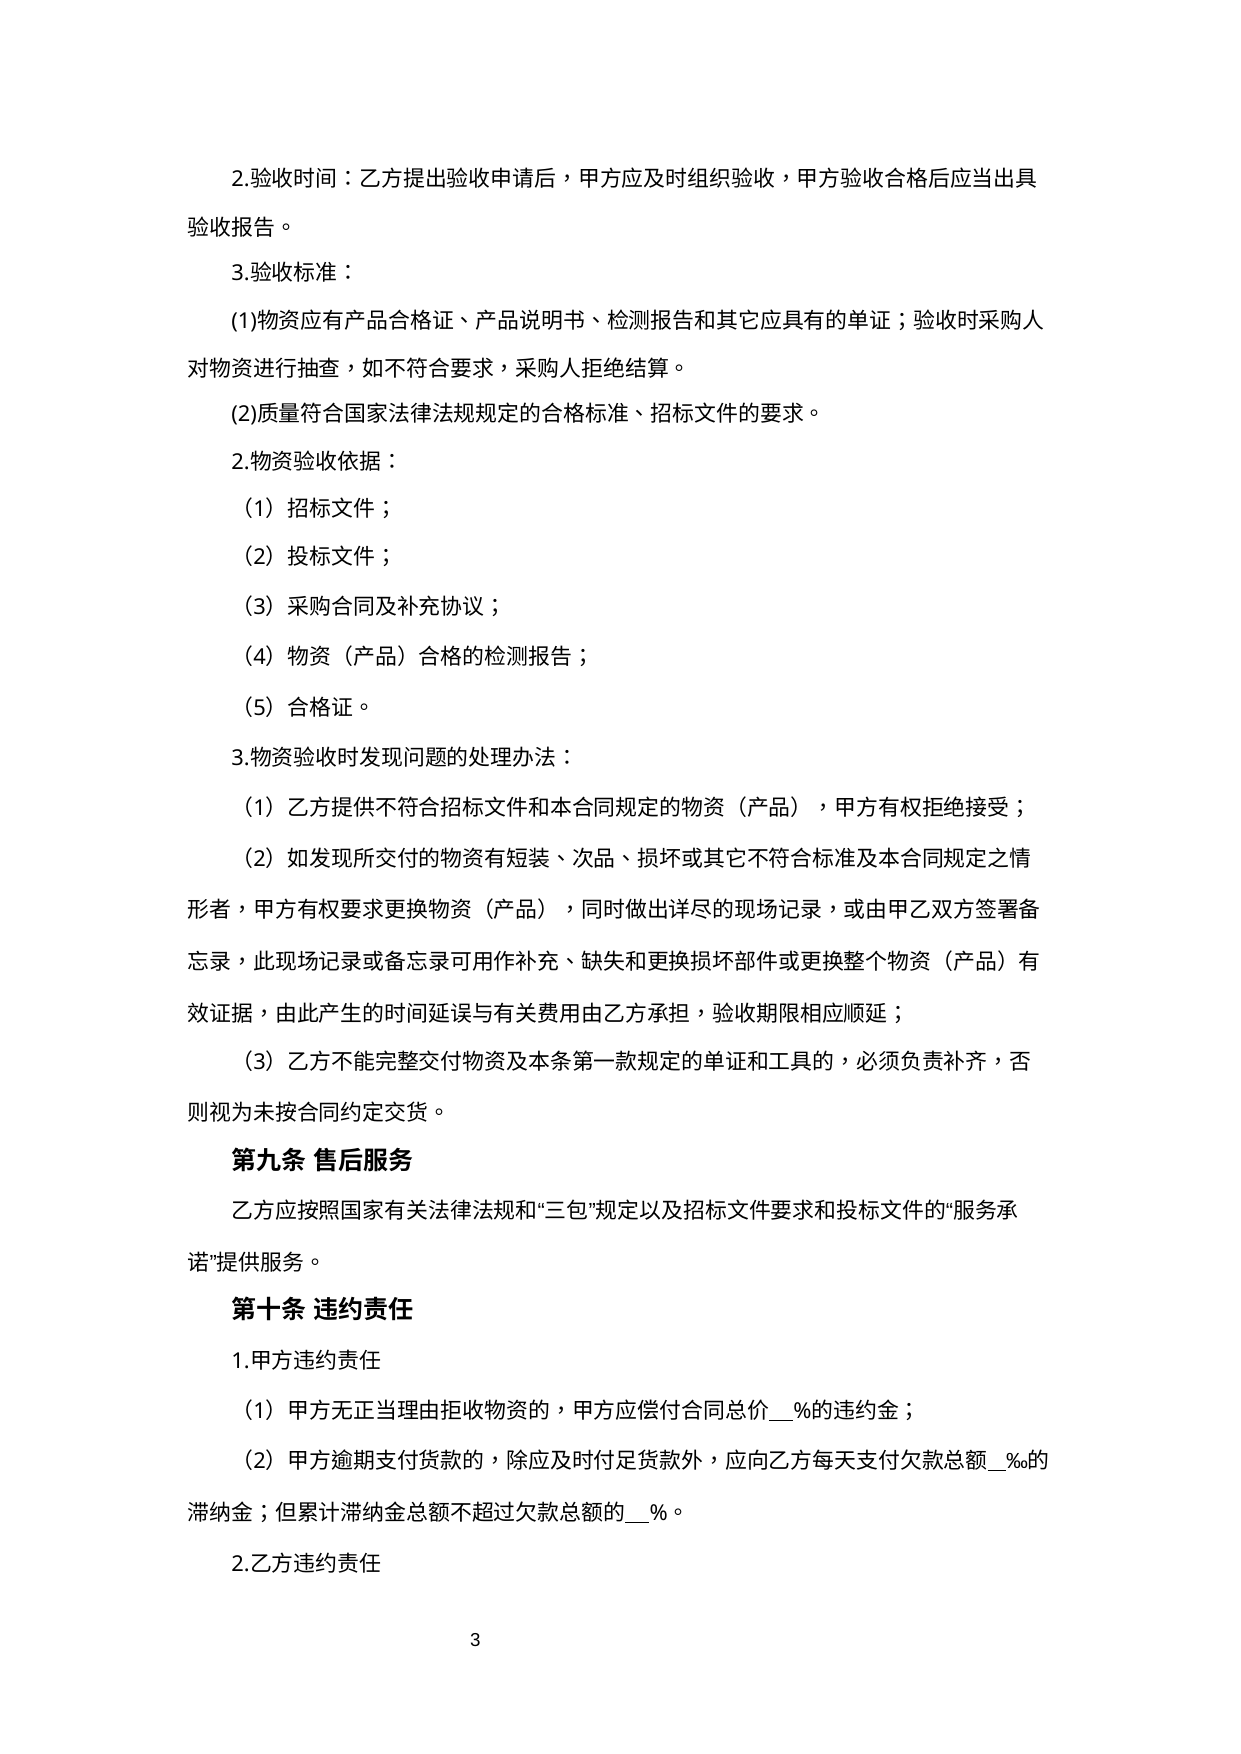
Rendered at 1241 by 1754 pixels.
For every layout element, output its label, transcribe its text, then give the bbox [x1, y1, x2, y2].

text 第九条 售后服务 [187, 1144, 1053, 1177]
text （2）甲方逾期支付货款的，除应及时付足货款外，应向乙方每天支付欠款总额 ‰的滞纳金；但累计滞纳金总额不超过欠款总额的 %。 [187, 1444, 1053, 1528]
text 1.甲方违约责任 [187, 1343, 1053, 1376]
text (1)物资应有产品合格证、产品说明书、检测报告和其它应具有的单证；验收时采购人对物资进行抽查，如不符合要求，采购人拒绝结算。 [187, 303, 1053, 384]
text 乙方应按照国家有关法律法规和“三包”规定以及招标文件要求和投标文件的“服务承诺”提供服务。 [187, 1194, 1053, 1278]
text （5）合格证。 [187, 690, 1053, 723]
text 2.物资验收依据： [187, 444, 1053, 477]
text （1）甲方无正当理由拒收物资的，甲方应偿付合同总价 %的违约金； [187, 1393, 1053, 1426]
text 3.验收标准： [187, 256, 1053, 288]
text （4）物资（产品）合格的检测报告； [187, 640, 1053, 672]
text （2）投标文件； [187, 539, 1053, 572]
text (2)质量符合国家法律法规规定的合格标准、招标文件的要求。 [187, 397, 1053, 429]
text （3）乙方不能完整交付物资及本条第一款规定的单证和工具的，必须负责补齐，否则视为未按合同约定交货。 [187, 1045, 1053, 1129]
text （1）乙方提供不符合招标文件和本合同规定的物资（产品），甲方有权拒绝接受； [187, 791, 1053, 823]
text 2.乙方违约责任 [187, 1546, 1053, 1579]
text （2）如发现所交付的物资有短装、次品、损坏或其它不符合标准及本合同规定之情形者，甲方有权要求更换物资（产品），同时做出详尽的现场记录，或由甲乙双方签署备忘录，此现场记录或备忘录可用作补充、缺失和更换损坏部件或更换整个物资（产品）有效证据，由此产生的时间延误与有关费用由乙方承担，验收期限相应顺延； [187, 841, 1053, 1029]
text （1）招标文件； [187, 492, 1053, 524]
text 第十条 违约责任 [187, 1293, 1053, 1326]
text 3.物资验收时发现问题的处理办法： [187, 741, 1053, 773]
text 2.验收时间：乙方提出验收申请后，甲方应及时组织验收，甲方验收合格后应当出具验收报告。 [187, 162, 1053, 243]
text （3）采购合同及补充协议； [187, 589, 1053, 622]
